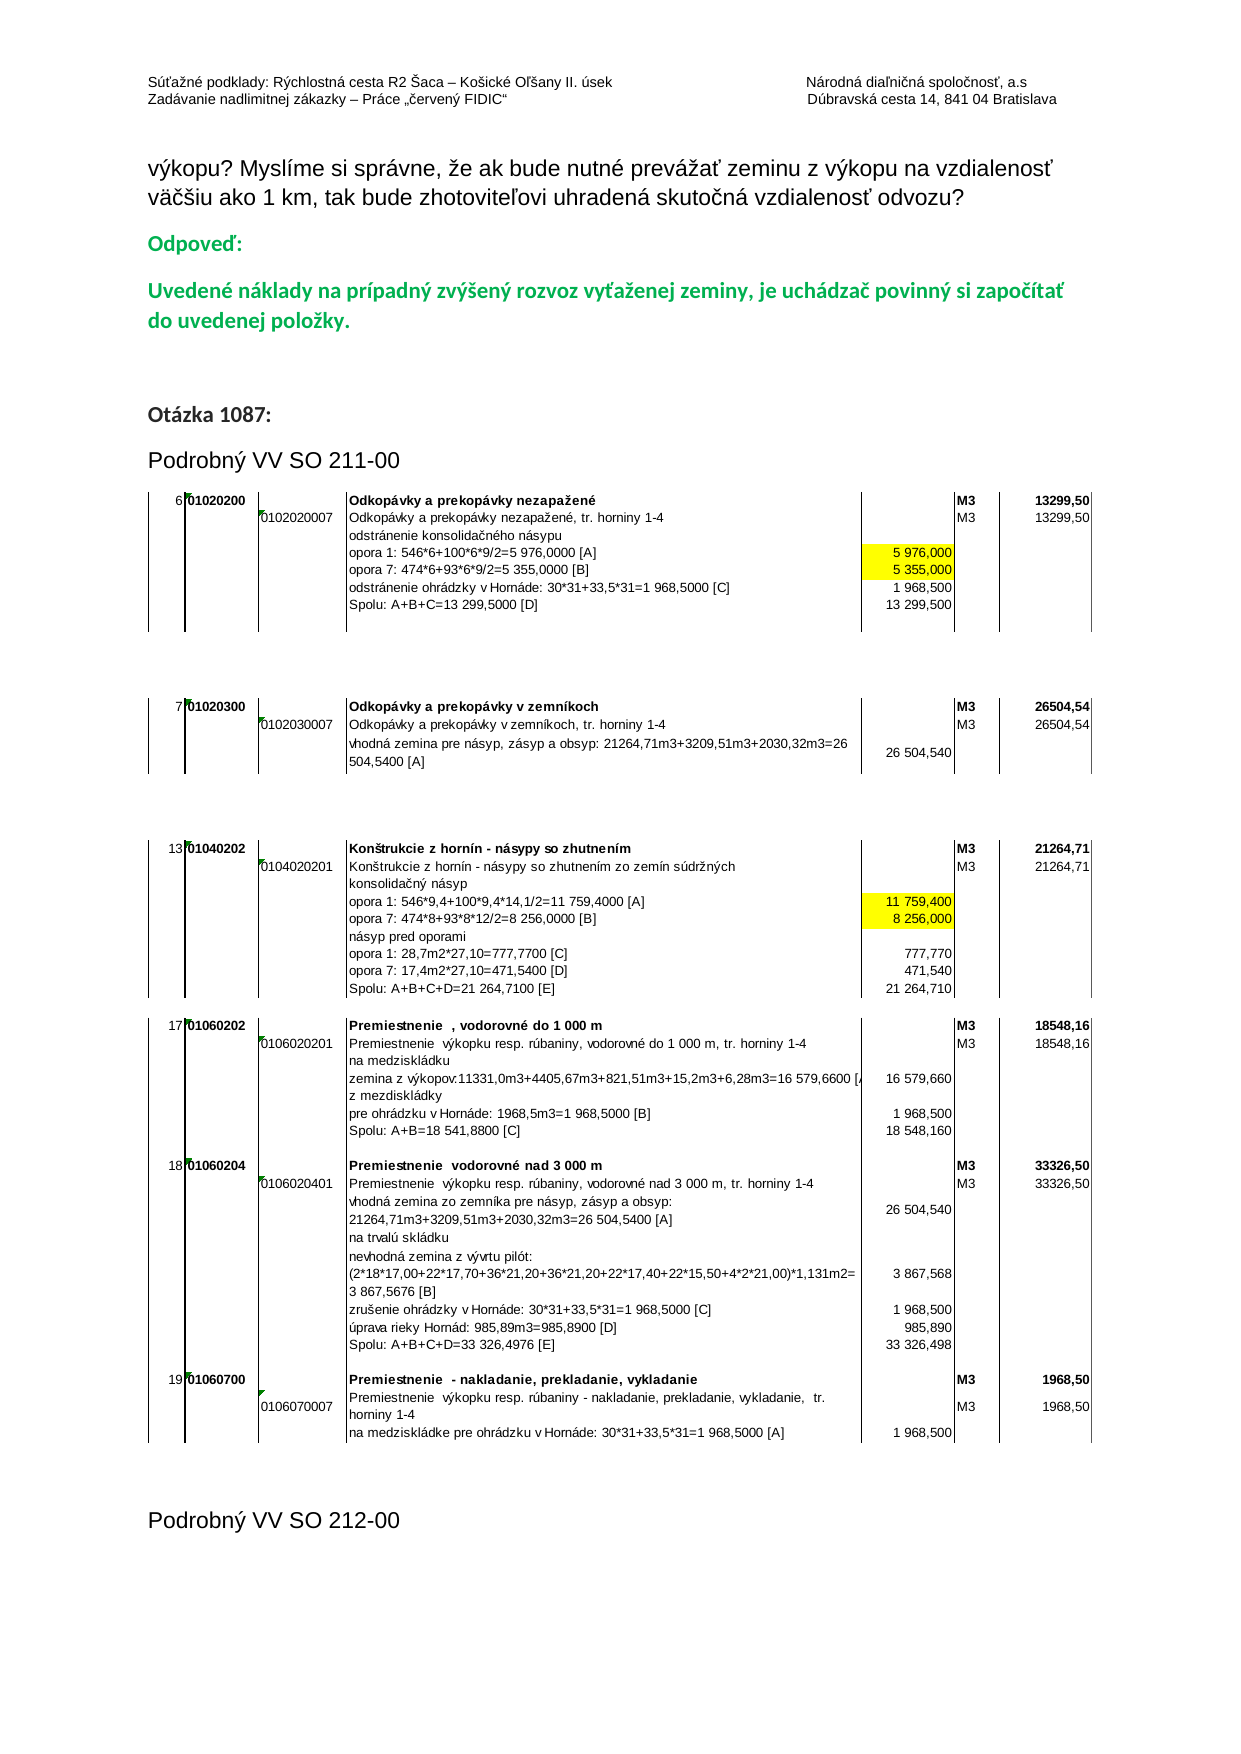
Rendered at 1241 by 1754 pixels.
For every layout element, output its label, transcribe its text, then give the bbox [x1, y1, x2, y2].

text Odpoveď: [148, 229, 1093, 257]
text Otázka 1087: [148, 400, 1093, 428]
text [148, 155, 1093, 210]
text Podrobný VV SO 212-00 [148, 1507, 1093, 1534]
text Podrobný VV SO 211-00 [148, 447, 1093, 473]
text Uvedené náklady na prípadný zvýšený rozvoz vyťaženej zeminy, je uchádzač povinný si započítať do uvedenej položky. [148, 276, 1093, 334]
